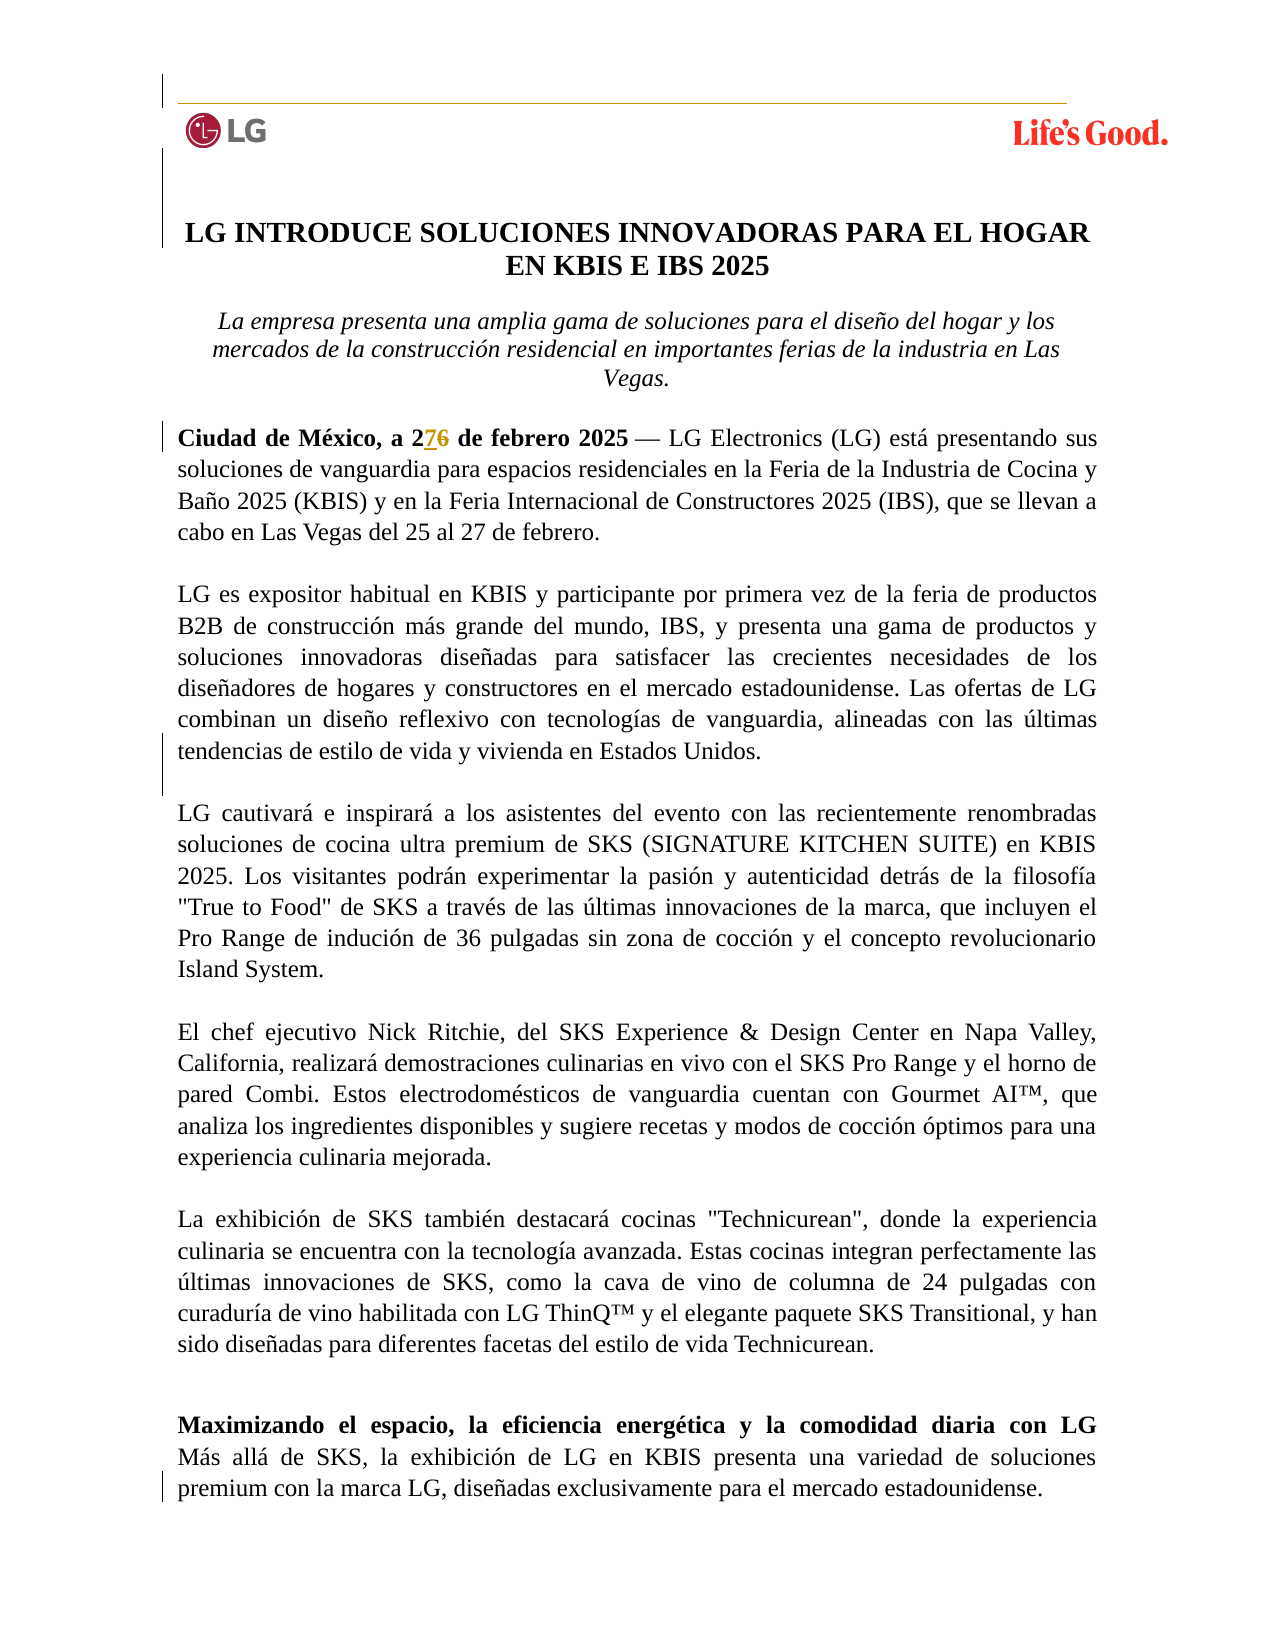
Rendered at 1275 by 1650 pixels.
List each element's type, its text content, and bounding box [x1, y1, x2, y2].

text La exhibición de SKS también destacará cocinas "Technicurean", donde la experiencia culinaria se encuentra con la tecnología avanzada. Estas cocinas integran perfectamente las últimas innovaciones de SKS, como la cava de vino de columna de 24 pulgadas con curaduría de vino habilitada con LG ThinQ™ y el elegante paquete SKS Transitional, y han sido diseñadas para diferentes facetas del estilo de vida Technicurean. [177, 1202, 1098, 1358]
text Maximizando el espacio, la eficiencia energética y la comodidad diaria con LG Más allá de SKS, la exhibición de LG en KBIS presenta una variedad de soluciones premium con la marca LG, diseñadas exclusivamente para el mercado estadounidense. [177, 1408, 1098, 1502]
text LG cautivará e inspirará a los asistentes del evento con las recientemente renombradas soluciones de cocina ultra premium de SKS (SIGNATURE KITCHEN SUITE) en KBIS 2025. Los visitantes podrán experimentar la pasión y autenticidad detrás de la filosofía "True to Food" de SKS a través de las últimas innovaciones de la marca, que incluyen el Pro Range de indución de 36 pulgadas sin zona de cocción y el concepto revolucionario Island System. [177, 796, 1098, 983]
text La empresa presenta una amplia gama de soluciones para el diseño del hogar y los mercados de la construcción residencial en importantes ferias de la industria en Las Vegas. [177, 306, 1098, 392]
text Ciudad de México, a 2 de febrero 2025 — LG Electronics (LG) está presentando sus soluciones de vanguardia para espacios residenciales en la Feria de la Industria de Cocina y Baño 2025 (KBIS) y en la Feria Internacional de Constructores 2025 (IBS), que se llevan a cabo en Las Vegas del 25 al 27 de febrero. [177, 421, 1098, 546]
text El chef ejecutivo Nick Ritchie, del SKS Experience & Design Center en Napa Valley, California, realizará demostraciones culinarias en vivo con el SKS Pro Range y el horno de pared Combi. Estos electrodomésticos de vanguardia cuentan con Gourmet AI™, que analiza los ingredientes disponibles y sugiere recetas y modos de cocción óptimos para una experiencia culinaria mejorada. [177, 1014, 1098, 1171]
picture [1012, 118, 1169, 146]
text LG INTRODUCE SOLUCIONES INNOVADORAS PARA EL HOGAR EN KBIS E IBS 2025 [177, 215, 1098, 282]
picture [177, 104, 274, 148]
text LG es expositor habitual en KBIS y participante por primera vez de la feria de productos B2B de construcción más grande del mundo, IBS, y presenta una gama de productos y soluciones innovadoras diseñadas para satisfacer las crecientes necesidades de los diseñadores de hogares y constructores en el mercado estadounidense. Las ofertas de LG combinan un diseño reflexivo con tecnologías de vanguardia, alineadas con las últimas tendencias de estilo de vida y vivienda en Estados Unidos. [177, 577, 1098, 764]
